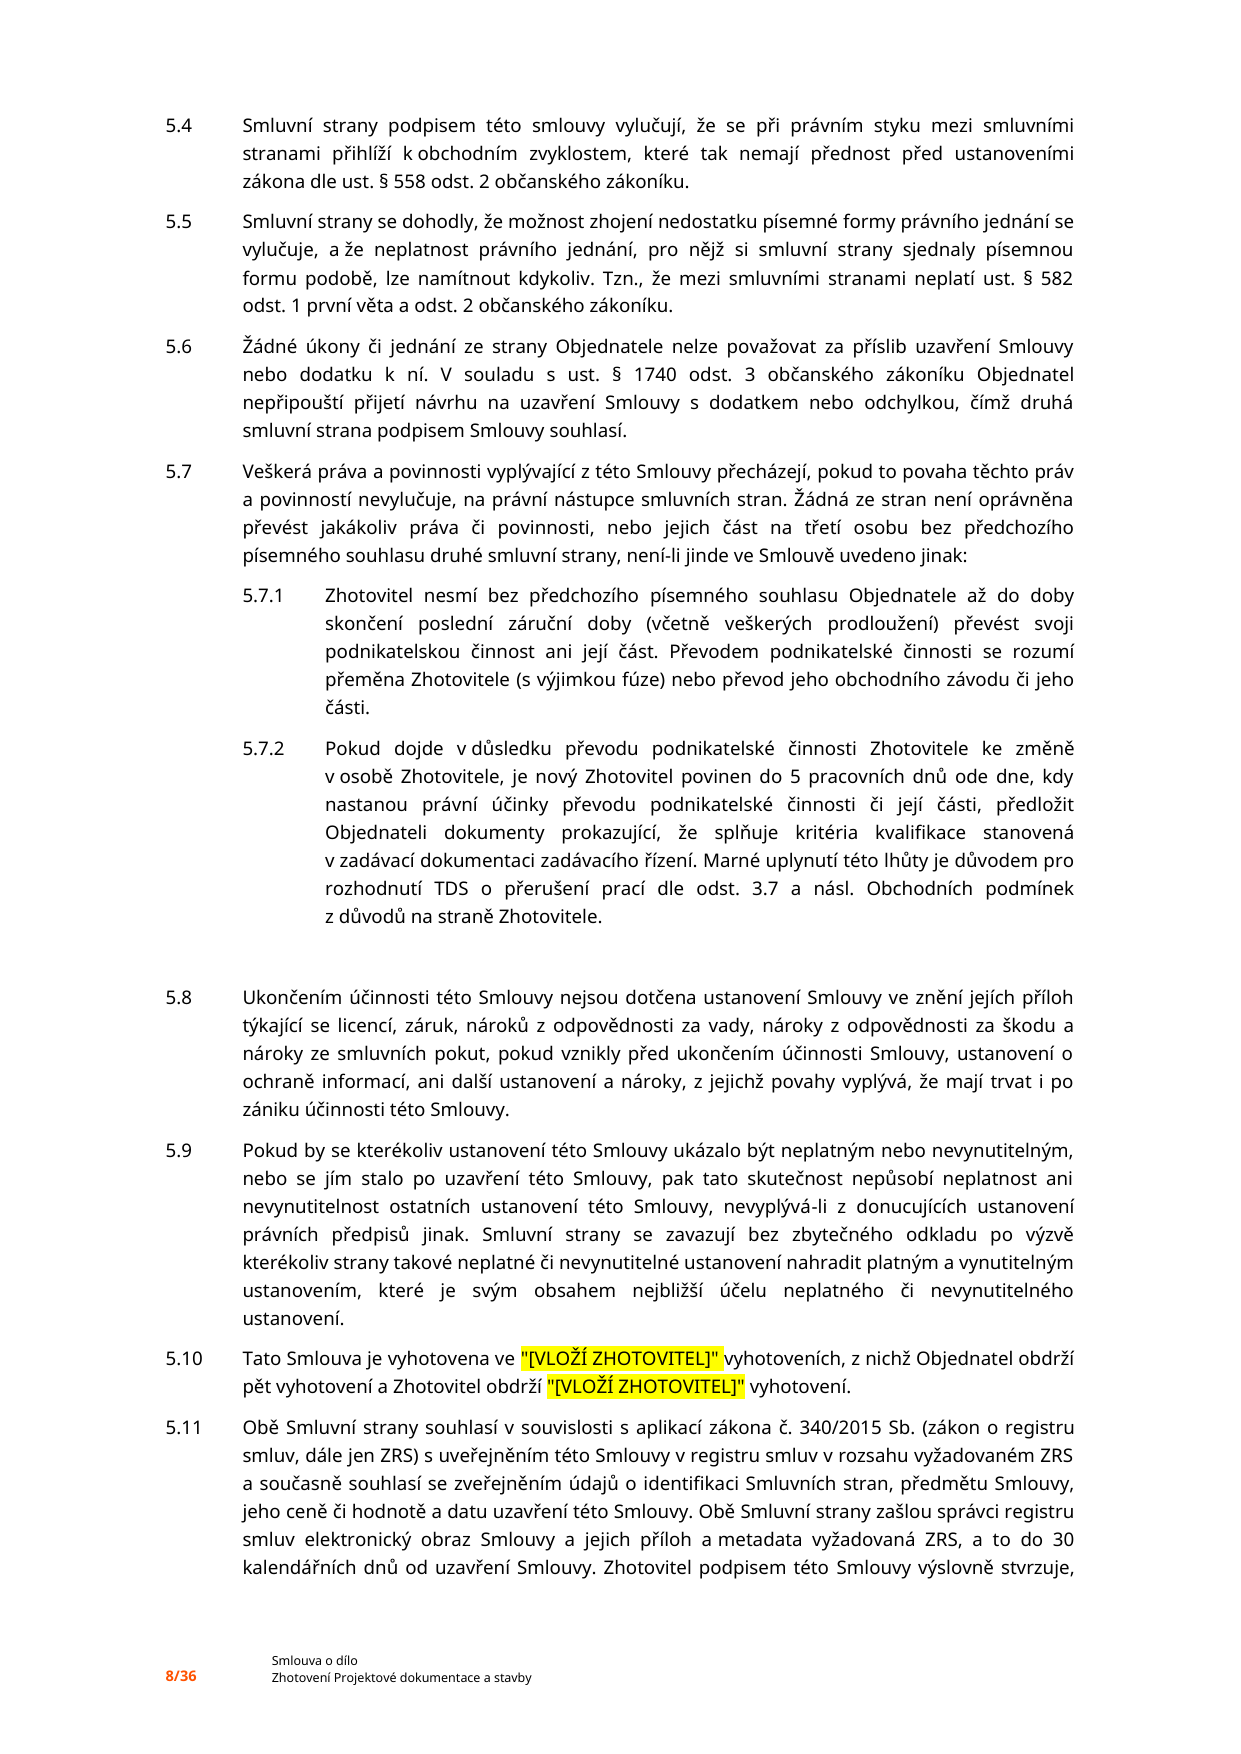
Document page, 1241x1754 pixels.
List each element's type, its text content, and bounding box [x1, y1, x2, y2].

text Smluvní strany podpisem této smlouvy vylučují, že se při právním styku mezi smluvními stranami přihlíží k obchodním zvyklostem, které tak nemají přednost před ustanoveními zákona dle ust. § 558 odst. 2 občanského zákoníku. [165, 112, 1075, 194]
list Pokud dojde v důsledku převodu podnikatelské činnosti Zhotovitele ke změně v osobě Zhotovitele, je nový Zhotovitel povinen do 5 pracovních dnů ode dne, kdy nastanou právní účinky převodu podnikatelské činnosti či její části, předložit Objednateli dokumenty prokazující, že splňuje kritéria kvalifikace stanovená v zadávací dokumentaci zadávacího řízení. Marné uplynutí této lhůty je důvodem pro rozhodnutí TDS o přerušení prací dle odst. 3.7 a násl. Obchodních podmínek z důvodů na straně Zhotovitele. [242, 735, 1075, 929]
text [165, 1414, 1075, 1580]
list Zhotovitel nesmí bez předchozího písemného souhlasu Objednatele až do doby skončení poslední záruční doby (včetně veškerých prodloužení) převést svoji podnikatelskou činnost ani její část. Převodem podnikatelské činnosti se rozumí přeměna Zhotovitele (s výjimkou fúze) nebo převod jeho obchodního závodu či jeho části. [242, 582, 1075, 720]
list Veškerá práva a povinnosti vyplývající z této Smlouvy přecházejí, pokud to povaha těchto práv a povinností nevylučuje, na právní nástupce smluvních stran. Žádná ze stran není oprávněna převést jakákoliv práva či povinnosti, nebo jejich část na třetí osobu bez předchozího písemného souhlasu druhé smluvní strany, není-li jinde ve Smlouvě uvedeno jinak: [165, 458, 1075, 567]
text Žádné úkony či jednání ze strany Objednatele nelze považovat za příslib uzavření Smlouvy nebo dodatku k ní. V souladu s ust. § 1740 odst. 3 občanského zákoníku Objednatel nepřipouští přijetí návrhu na uzavření Smlouvy s dodatkem nebo odchylkou, čímž druhá smluvní strana podpisem Smlouvy souhlasí. [165, 333, 1075, 443]
text Ukončením účinnosti této Smlouvy nejsou dotčena ustanovení Smlouvy ve znění jejích příloh týkající se licencí, záruk, nároků z odpovědnosti za vady, nároky z odpovědnosti za škodu a nároky ze smluvních pokut, pokud vznikly před ukončením účinnosti Smlouvy, ustanovení o ochraně informací, ani další ustanovení a nároky, z jejichž povahy vyplývá, že mají trvat i po zániku účinnosti této Smlouvy. [165, 984, 1075, 1122]
text Pokud by se kterékoliv ustanovení této Smlouvy ukázalo být neplatným nebo nevynutitelným, nebo se jím stalo po uzavření této Smlouvy, pak tato skutečnost nepůsobí neplatnost ani nevynutitelnost ostatních ustanovení této Smlouvy, nevyplývá-li z donucujících ustanovení právních předpisů jinak. Smluvní strany se zavazují bez zbytečného odkladu po výzvě kterékoliv strany takové neplatné či nevynutitelné ustanovení nahradit platným a vynutitelným ustanovením, které je svým obsahem nejbližší účelu neplatného či nevynutitelného ustanovení. [165, 1137, 1075, 1331]
text Tato Smlouva je vyhotovena ve "[VLOŽÍ ZHOTOVITEL]" vyhotoveních, z nichž Objednatel obdrží pět vyhotovení a Zhotovitel obdrží "[VLOŽÍ ZHOTOVITEL]" vyhotovení. [165, 1346, 1075, 1399]
text Smluvní strany se dohodly, že možnost zhojení nedostatku písemné formy právního jednání se vylučuje, a že neplatnost právního jednání, pro nějž si smluvní strany sjednaly písemnou formu podobě, lze namítnout kdykoliv. Tzn., že mezi smluvními stranami neplatí ust. § 582 odst. 1 první věta a odst. 2 občanského zákoníku. [165, 209, 1075, 318]
